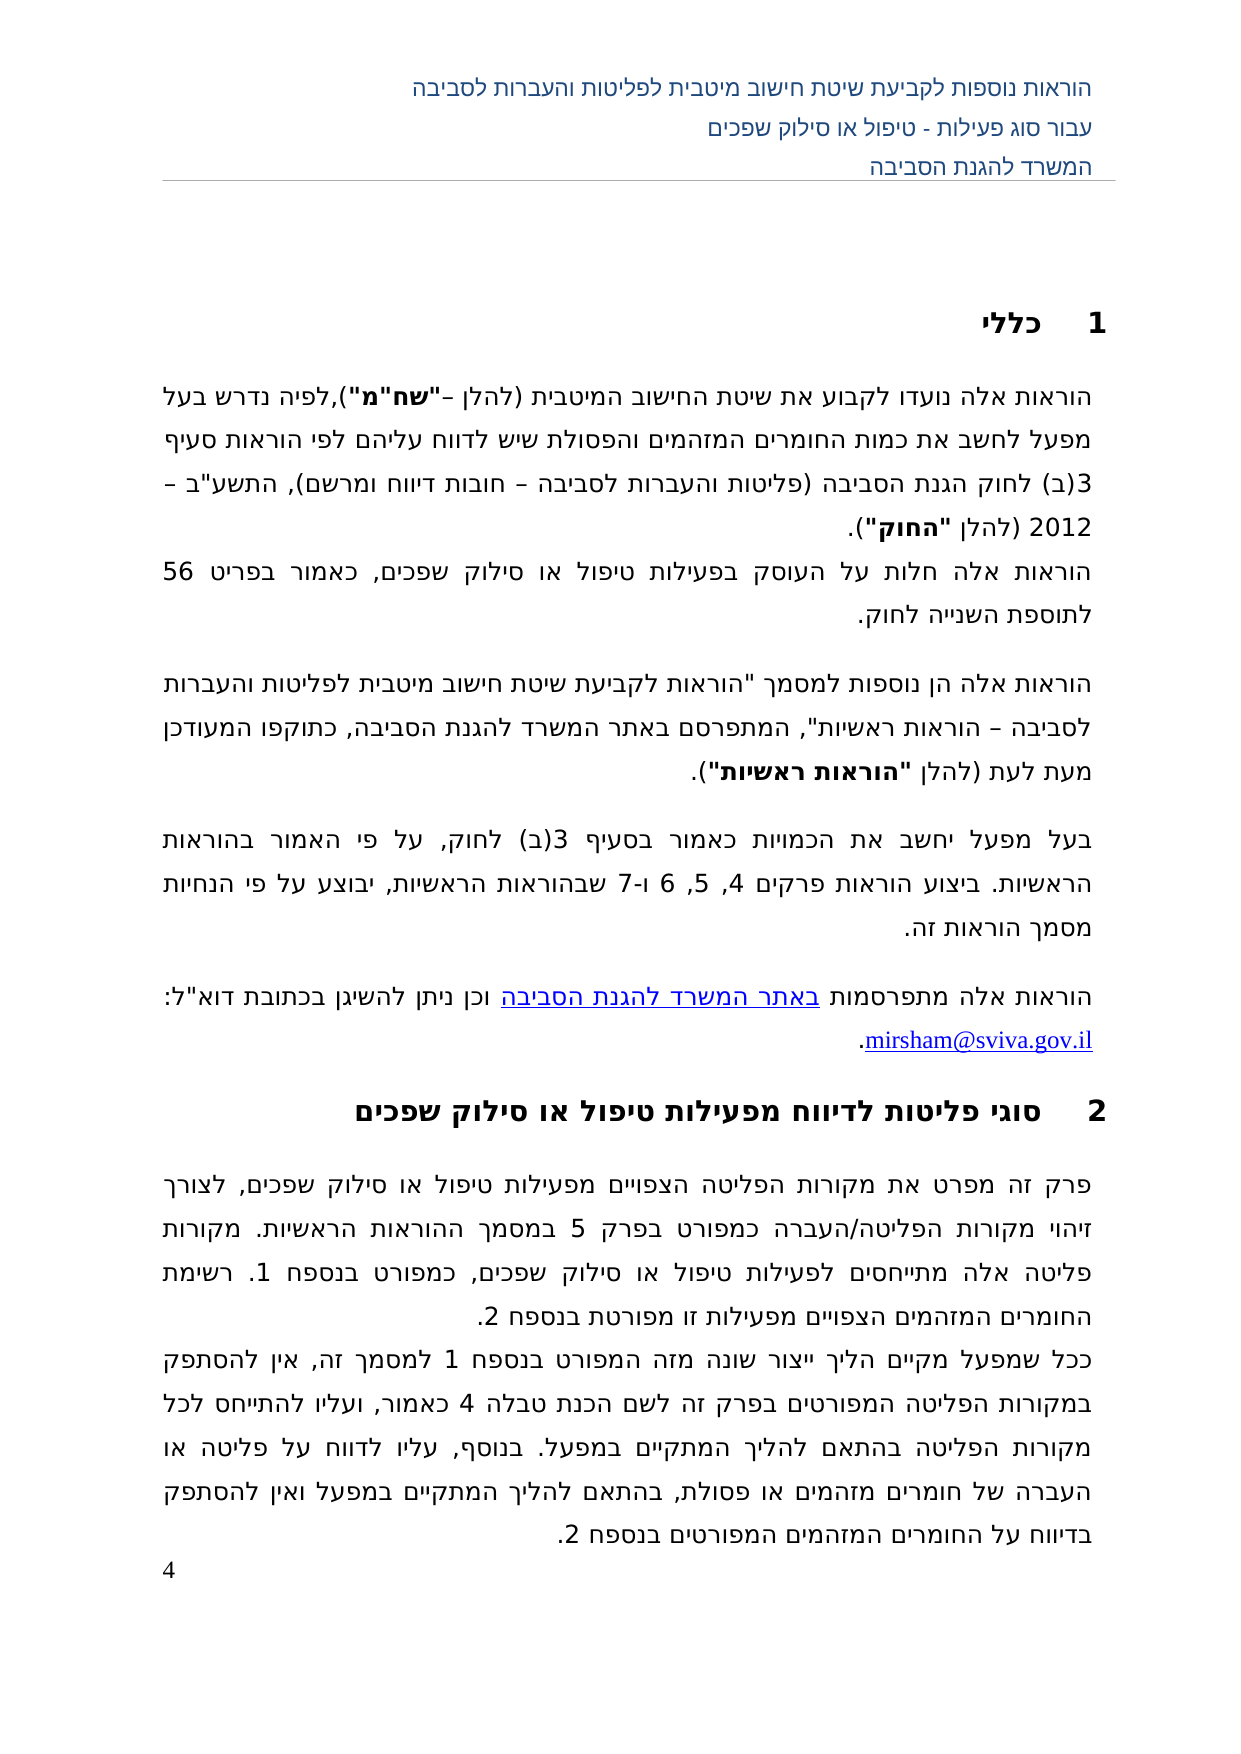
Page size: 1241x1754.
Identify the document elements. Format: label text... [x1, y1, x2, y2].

text הוראות אלה נועדו לקבוע את שיטת החישוב המיטבית (להלן –"שח"מ"),לפיה נדרש בעל מפעל לחשב את כמות החומרים המזהמים והפסולת שיש לדווח עליהם לפי הוראות סעיף 3(ב) לחוק הגנת הסביבה (פליטות והעברות לסביבה – חובות דיווח ומרשם), התשע"ב – 2012 (להלן "החוק"). [162, 382, 1093, 542]
text בעל מפעל יחשב את הכמויות כאמור בסעיף 3(ב) לחוק, על פי האמור בהוראות הראשיות. ביצוע הוראות פרקים 4, 5, 6 ו-7 שבהוראות הראשיות, יבוצע על פי הנחיות מסמך הוראות זה. [162, 826, 1093, 942]
subtitle סוגי פליטות לדיווח מפעילות טיפול או סילוק שפכים [162, 1094, 1087, 1128]
text הוראות אלה מתפרסמות באתר המשרד להגנת הסביבה וכן ניתן להשיגן בכתובת דוא"ל:mirsham@sviva.gov.il. [162, 982, 1093, 1055]
text פרק זה מפרט את מקורות הפליטה הצפויים מפעילות טיפול או סילוק שפכים, לצורך זיהוי מקורות הפליטה/העברה כמפורט בפרק 5 במסמך ההוראות הראשיות. מקורות פליטה אלה מתייחסים לפעילות טיפול או סילוק שפכים, כמפורט בנספח 1. רשימת החומרים המזהמים הצפויים מפעילות זו מפורטת בנספח 2. [162, 1170, 1093, 1331]
text הוראות אלה חלות על העוסק בפעילות טיפול או סילוק שפכים, כאמור בפריט 56 לתוספת השנייה לחוק. [162, 557, 1093, 630]
text הוראות אלה הן נוספות למסמך "הוראות לקביעת שיטת חישוב מיטבית לפליטות והעברות לסביבה – הוראות ראשיות", המתפרסם באתר המשרד להגנת הסביבה, כתוקפו המעודכן מעת לעת (להלן "הוראות ראשיות"). [162, 669, 1093, 786]
text ככל שמפעל מקיים הליך ייצור שונה מזה המפורט בנספח 1 למסמך זה, אין להסתפק במקורות הפליטה המפורטים בפרק זה לשם הכנת טבלה 4 כאמור, ועליו להתייחס לכל מקורות הפליטה בהתאם להליך המתקיים במפעל. בנוסף, עליו לדווח על פליטה או העברה של חומרים מזהמים או פסולת, בהתאם להליך המתקיים במפעל ואין להסתפק בדיווח על החומרים המזהמים המפורטים בנספח 2. [162, 1345, 1093, 1549]
subtitle כללי [162, 306, 1087, 340]
